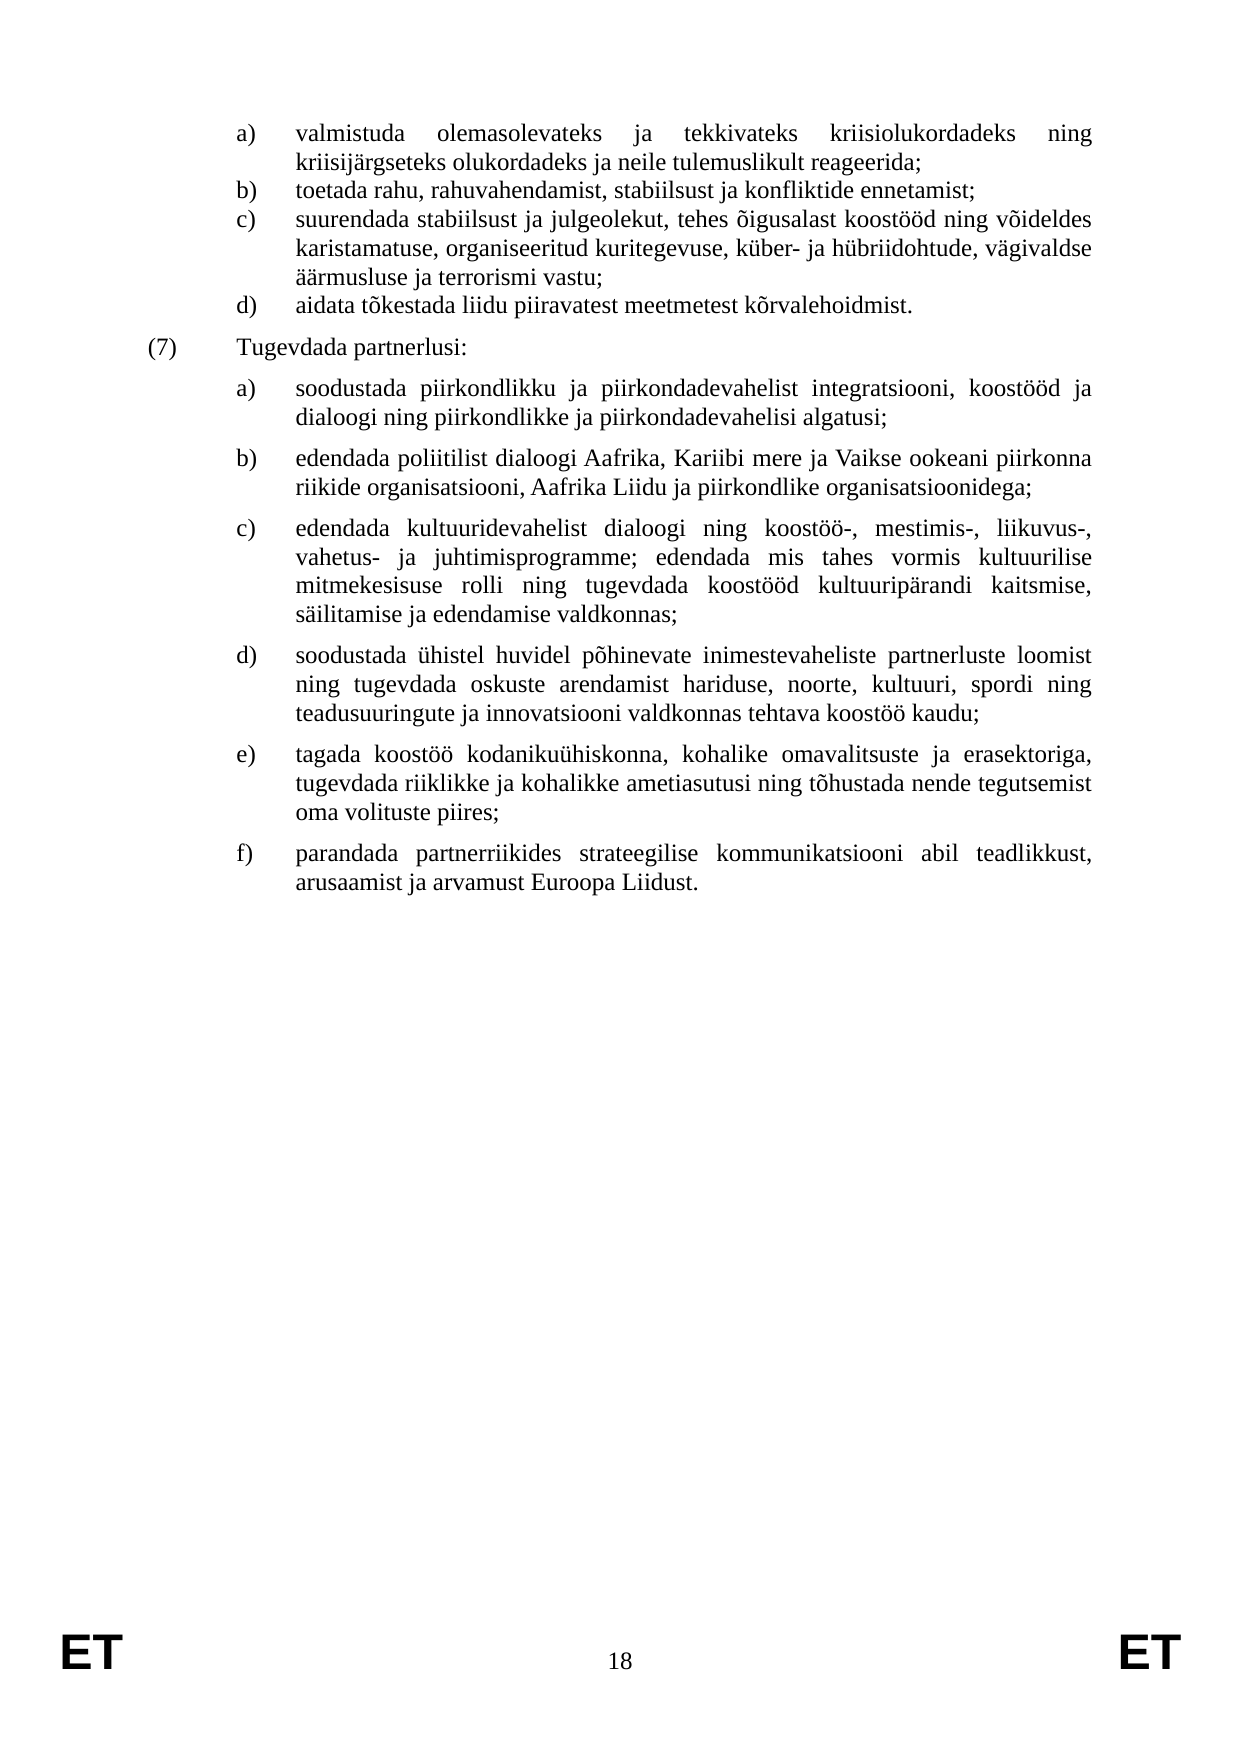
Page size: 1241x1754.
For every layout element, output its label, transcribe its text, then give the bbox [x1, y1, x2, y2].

list Tugevdada partnerlusi: [148, 332, 1093, 361]
list soodustada piirkondlikku ja piirkondadevahelist integratsiooni, koostööd ja dialoogi ning piirkondlikke ja piirkondadevahelisi algatusi; [236, 373, 1093, 431]
list edendada kultuuridevahelist dialoogi ning koostöö-, mestimis-, liikuvus-, vahetus- ja juhtimisprogramme; edendada mis tahes vormis kultuurilise mitmekesisuse rolli ning tugevdada koostööd kultuuripärandi kaitsmise, säilitamise ja edendamise valdkonnas; [236, 513, 1093, 628]
list parandada partnerriikides strateegilise kommunikatsiooni abil teadlikkust, arusaamist ja arvamust Euroopa Liidust. [236, 838, 1093, 896]
list toetada rahu, rahuvahendamist, stabiilsust ja konfliktide ennetamist; [236, 176, 1093, 204]
list tagada koostöö kodanikuühiskonna, kohalike omavalitsuste ja erasektoriga, tugevdada riiklikke ja kohalikke ametiasutusi ning tõhustada nende tegutsemist oma volituste piires; [236, 739, 1093, 826]
list suurendada stabiilsust ja julgeolekut, tehes õigusalast koostööd ning võideldes karistamatuse, organiseeritud kuritegevuse, küber- ja hübriidohtude, vägivaldse äärmusluse ja terrorismi vastu; [236, 204, 1093, 291]
list aidata tõkestada liidu piiravatest meetmetest kõrvalehoidmist. [236, 291, 1093, 319]
list edendada poliitilist dialoogi Aafrika, Kariibi mere ja Vaikse ookeani piirkonna riikide organisatsiooni, Aafrika Liidu ja piirkondlike organisatsioonidega; [236, 443, 1093, 501]
list valmistuda olemasolevateks ja tekkivateks kriisiolukordadeks ning kriisijärgseteks olukordadeks ja neile tulemuslikult reageerida; [236, 118, 1093, 176]
list soodustada ühistel huvidel põhinevate inimestevaheliste partnerluste loomist ning tugevdada oskuste arendamist hariduse, noorte, kultuuri, spordi ning teadusuuringute ja innovatsiooni valdkonnas tehtava koostöö kaudu; [236, 641, 1093, 727]
